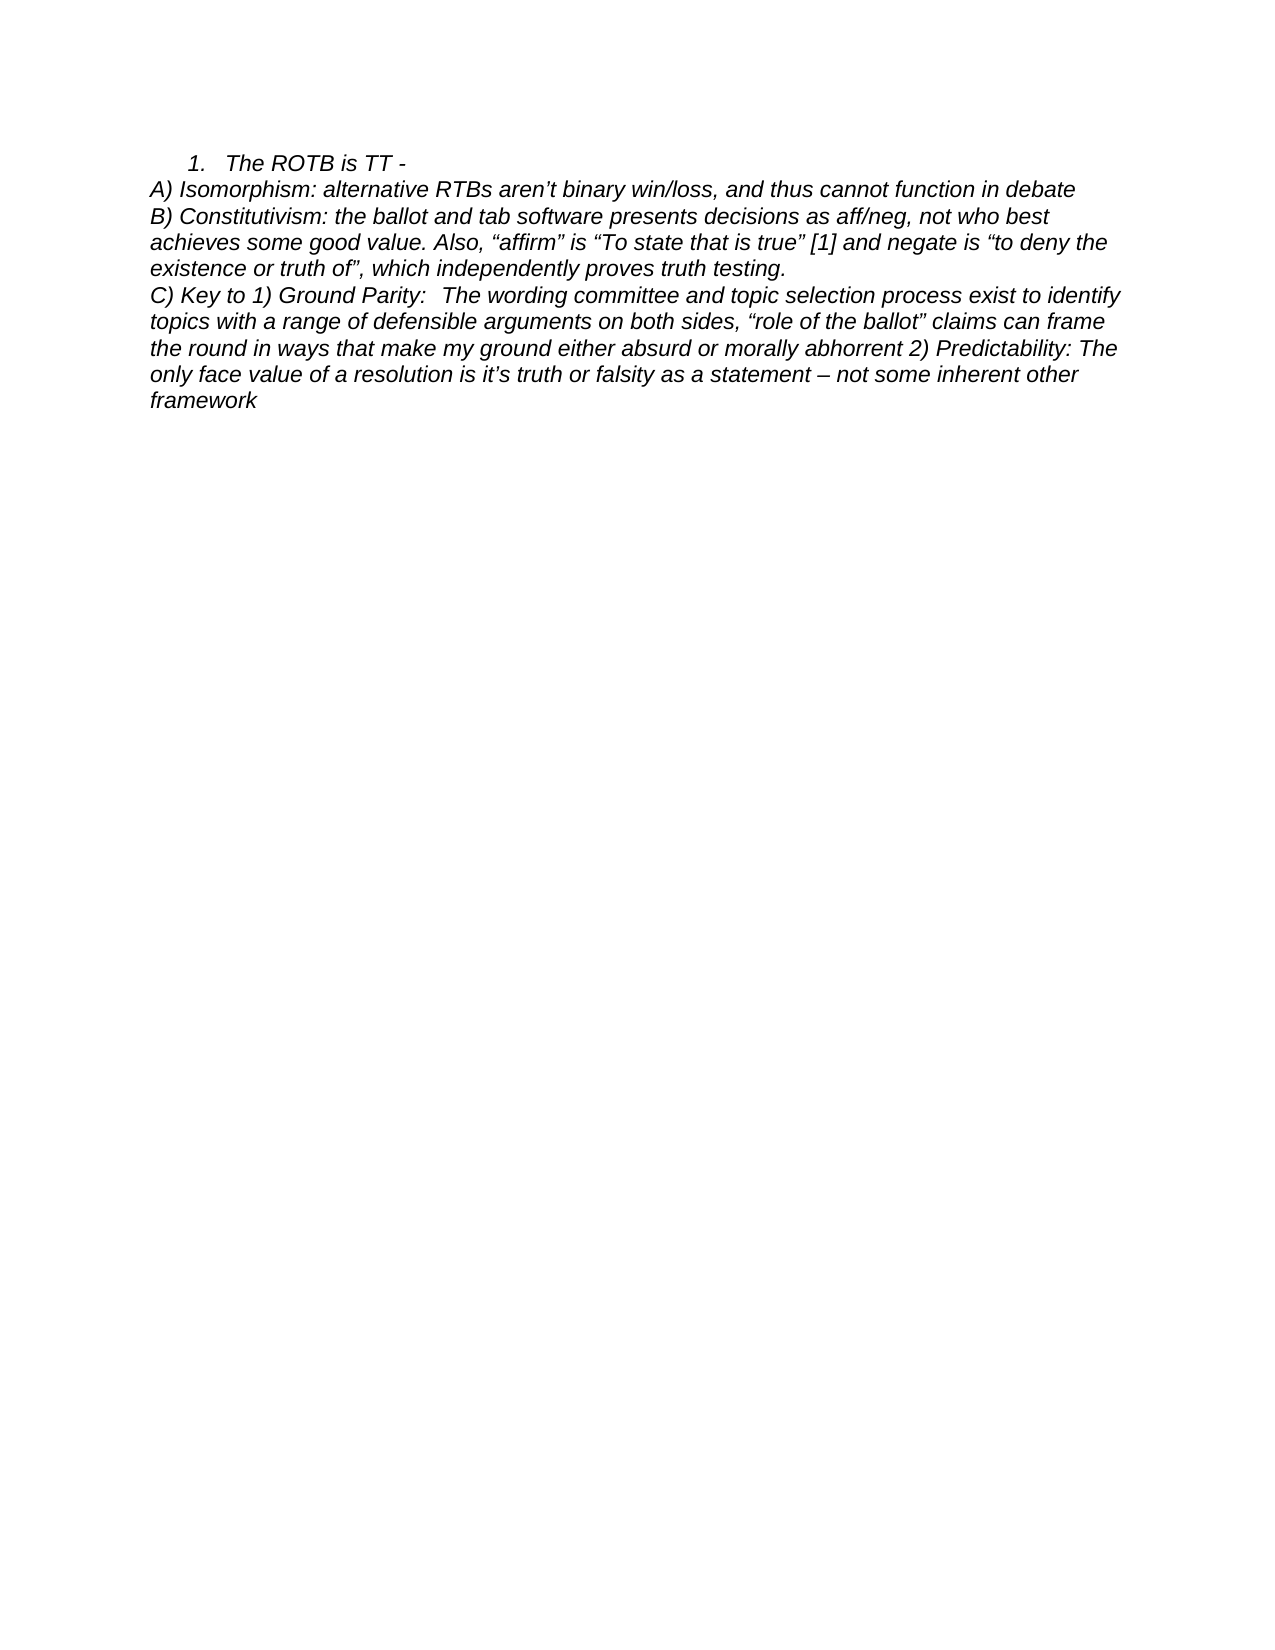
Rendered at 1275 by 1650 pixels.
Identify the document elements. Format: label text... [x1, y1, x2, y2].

text C) Key to 1) Ground Parity: The wording committee and topic selection process exist to identify topics with a range of defensible arguments on both sides, “role of the ballot” claims can frame the round in ways that make my ground either absurd or morally abhorrent 2) Predictability: The only face value of a resolution is it’s truth or falsity as a statement – not some inherent other framework [150, 282, 1125, 413]
text A) Isomorphism: alternative RTBs aren’t binary win/loss, and thus cannot function in debate [150, 176, 1125, 203]
text B) Constitutivism: the ballot and tab software presents decisions as aff/neg, not who best achieves some good value. Also, “affirm” is “To state that is true” [1] and negate is “to deny the existence or truth of”, which independently proves truth testing. [150, 203, 1125, 282]
list The ROTB is TT - [187, 150, 1125, 176]
